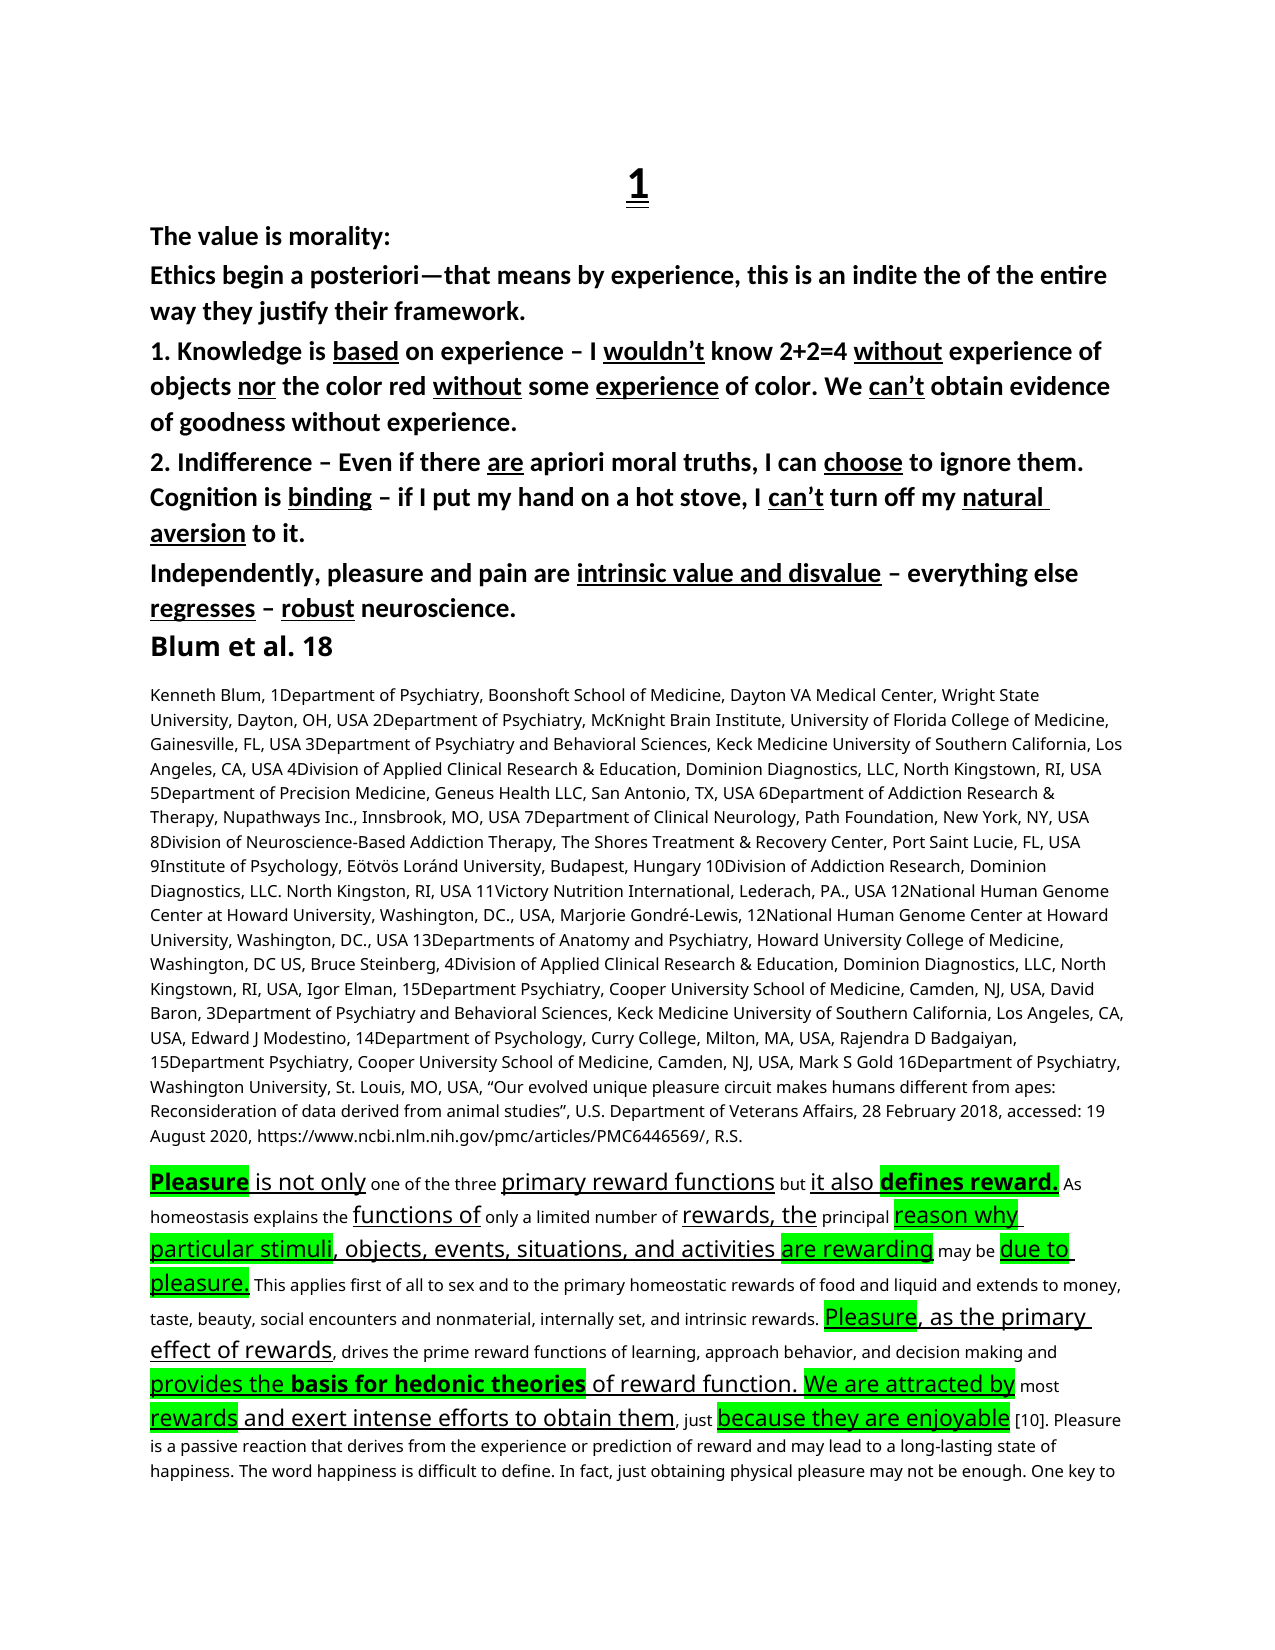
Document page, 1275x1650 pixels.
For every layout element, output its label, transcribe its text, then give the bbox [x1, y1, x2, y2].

subtitle The value is morality: [150, 219, 1125, 252]
subtitle 2. Indifference – Even if there are apriori moral truths, I can choose to ignore them. Cognition is binding – if I put my hand on a hot stove, I can’t turn off my natural aversion to it. [150, 445, 1125, 549]
subtitle 1 [150, 154, 1125, 210]
subtitle Ethics begin a posteriori—that means by experience, this is an indite the of the entire way they justify their framework. [150, 258, 1125, 327]
subtitle Independently, pleasure and pain are intrinsic value and disvalue – everything else regresses – robust neuroscience. [150, 556, 1125, 624]
subtitle 1. Knowledge is based on experience – I wouldn’t know 2+2=4 without experience of objects nor the color red without some experience of color. We can’t obtain evidence of goodness without experience. [150, 334, 1125, 438]
text Blum et al. 18 [150, 627, 1125, 664]
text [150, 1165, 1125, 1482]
text Kenneth Blum, 1Department of Psychiatry, Boonshoft School of Medicine, Dayton VA Medical Center, Wright State University, Dayton, OH, USA 2Department of Psychiatry, McKnight Brain Institute, University of Florida College of Medicine, Gainesville, FL, USA 3Department of Psychiatry and Behavioral Sciences, Keck Medicine University of Southern California, Los Angeles, CA, USA 4Division of Applied Clinical Research & Education, Dominion Diagnostics, LLC, North Kingstown, RI, USA 5Department of Precision Medicine, Geneus Health LLC, San Antonio, TX, USA 6Department of Addiction Research & Therapy, Nupathways Inc., Innsbrook, MO, USA 7Department of Clinical Neurology, Path Foundation, New York, NY, USA 8Division of Neuroscience-Based Addiction Therapy, The Shores Treatment & Recovery Center, Port Saint Lucie, FL, USA 9Institute of Psychology, Eötvös Loránd University, Budapest, Hungary 10Division of Addiction Research, Dominion Diagnostics, LLC. North Kingston, RI, USA 11Victory Nutrition International, Lederach, PA., USA 12National Human Genome Center at Howard University, Washington, DC., USA, Marjorie Gondré-Lewis, 12National Human Genome Center at Howard University, Washington, DC., USA 13Departments of Anatomy and Psychiatry, Howard University College of Medicine, Washington, DC US, Bruce Steinberg, 4Division of Applied Clinical Research & Education, Dominion Diagnostics, LLC, North Kingstown, RI, USA, Igor Elman, 15Department Psychiatry, Cooper University School of Medicine, Camden, NJ, USA, David Baron, 3Department of Psychiatry and Behavioral Sciences, Keck Medicine University of Southern California, Los Angeles, CA, USA, Edward J Modestino, 14Department of Psychology, Curry College, Milton, MA, USA, Rajendra D Badgaiyan, 15Department Psychiatry, Cooper University School of Medicine, Camden, NJ, USA, Mark S Gold 16Department of Psychiatry, Washington University, St. Louis, MO, USA, “Our evolved unique pleasure circuit makes humans different from apes: Reconsideration of data derived from animal studies”, U.S. Department of Veterans Affairs, 28 February 2018, accessed: 19 August 2020, https://www.ncbi.nlm.nih.gov/pmc/articles/PMC6446569/, R.S. [150, 684, 1125, 1147]
